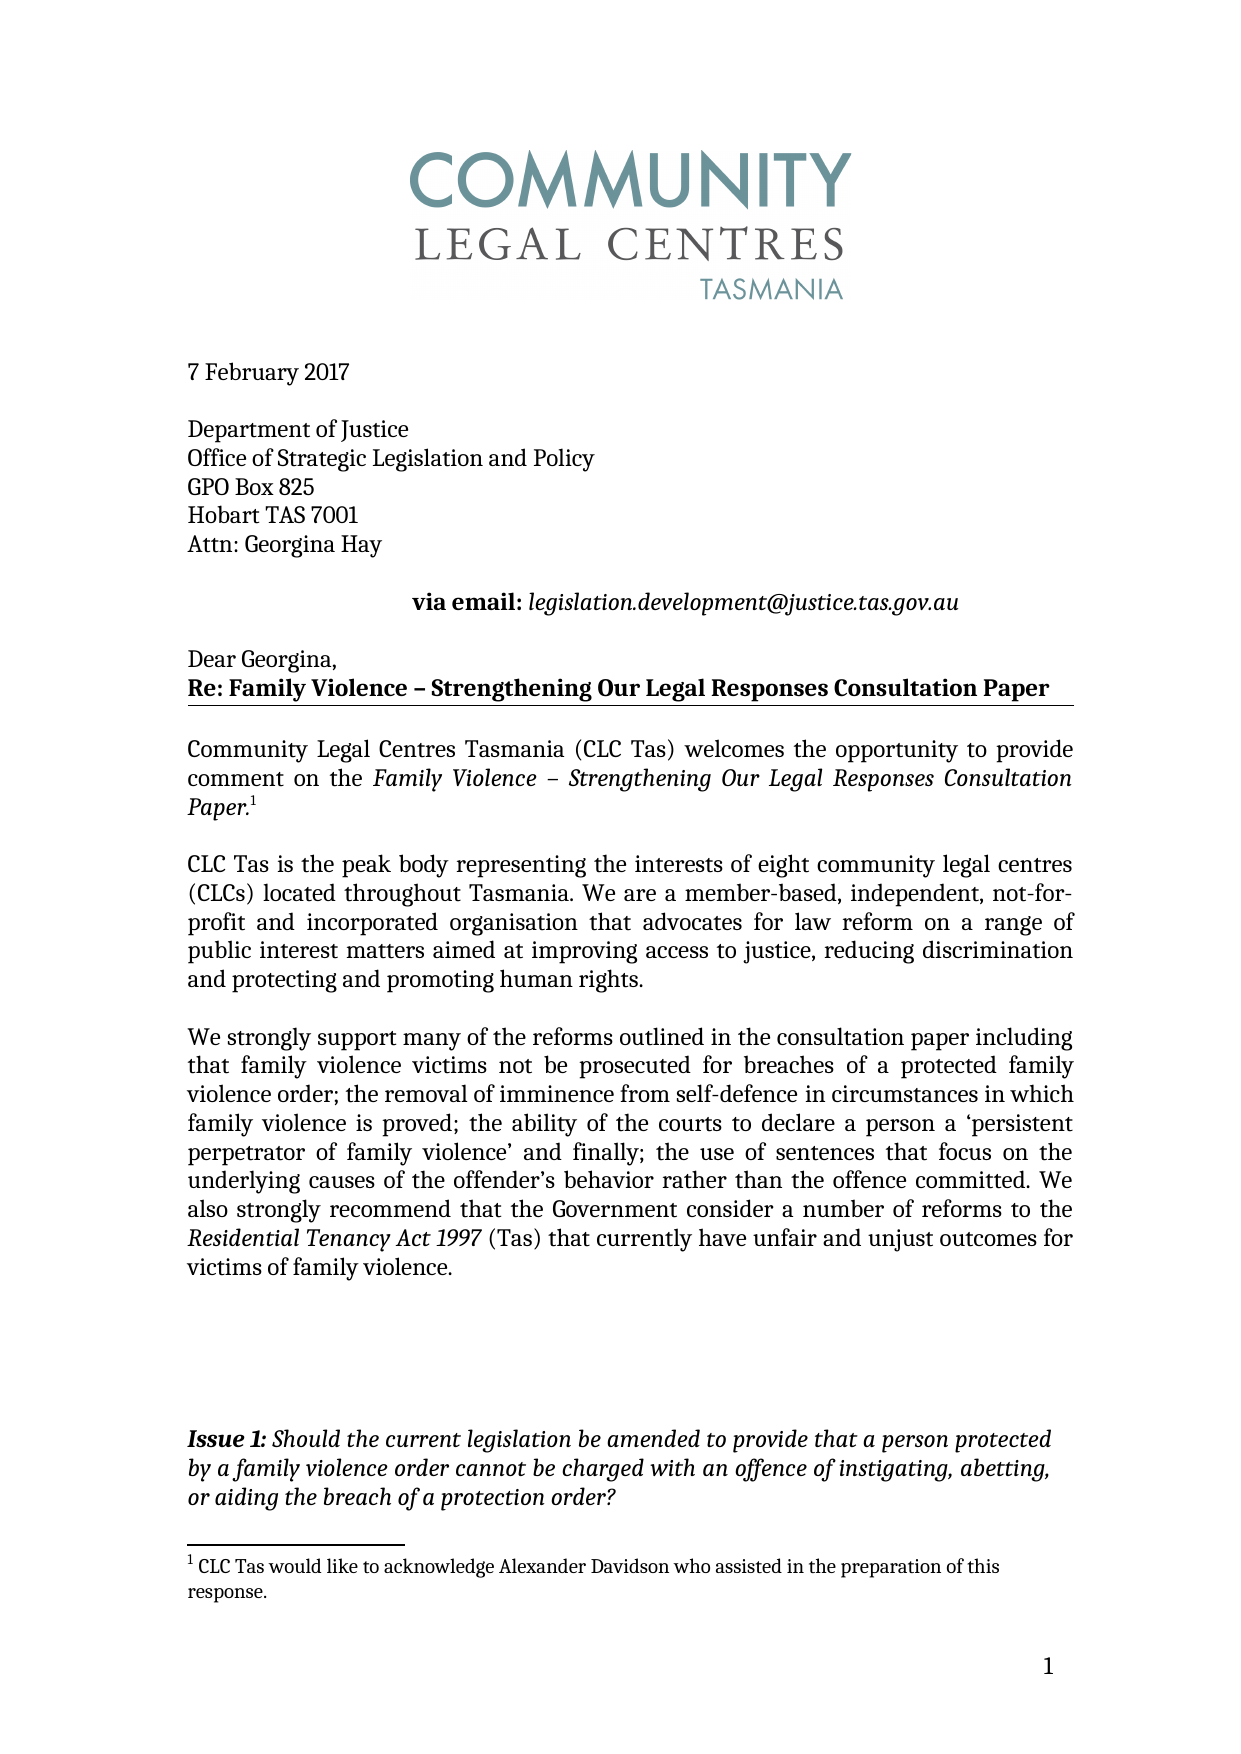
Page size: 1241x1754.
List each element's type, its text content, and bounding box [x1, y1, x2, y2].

text via email: legislation.development@justice.tas.gov.au [412, 587, 1074, 616]
picture [410, 150, 852, 300]
text Hobart TAS 7001 [187, 501, 1074, 530]
text Dear Georgina, [187, 645, 1074, 674]
text Community Legal Centres Tasmania (CLC Tas) welcomes the opportunity to provide comment on the Family Violence – Strengthening Our Legal Responses Consultation Paper. [187, 735, 1074, 821]
text Issue 1: Should the current legislation be amended to provide that a person protected by a family violence order cannot be charged with an offence of instigating, abetting, or aiding the breach of a protection order? [187, 1425, 1053, 1511]
text GPO Box 825 [187, 472, 1074, 501]
text We strongly support many of the reforms outlined in the consultation paper including that family violence victims not be prosecuted for breaches of a protected family violence order; the removal of imminence from self-defence in circumstances in which family violence is proved; the ability of the courts to declare a person a ‘persistent perpetrator of family violence’ and finally; the use of sentences that focus on the underlying causes of the offender’s behavior rather than the offence committed. We also strongly recommend that the Government consider a number of reforms to the Residential Tenancy Act 1997 (Tas) that currently have unfair and unjust outcomes for victims of family violence. [187, 1022, 1074, 1281]
text Attn: Georgina Hay [187, 530, 1074, 559]
text 7 February 2017 [187, 357, 1074, 386]
text Department of Justice [187, 415, 1074, 444]
text CLC Tas is the peak body representing the interests of eight community legal centres (CLCs) located throughout Tasmania. We are a member-based, independent, not-for-profit and incorporated organisation that advocates for law reform on a range of public interest matters aimed at improving access to justice, reducing discrimination and protecting and promoting human rights. [187, 850, 1074, 994]
text Office of Strategic Legislation and Policy [187, 444, 1074, 472]
text Re: Family Violence – Strengthening Our Legal Responses Consultation Paper [187, 674, 1074, 706]
